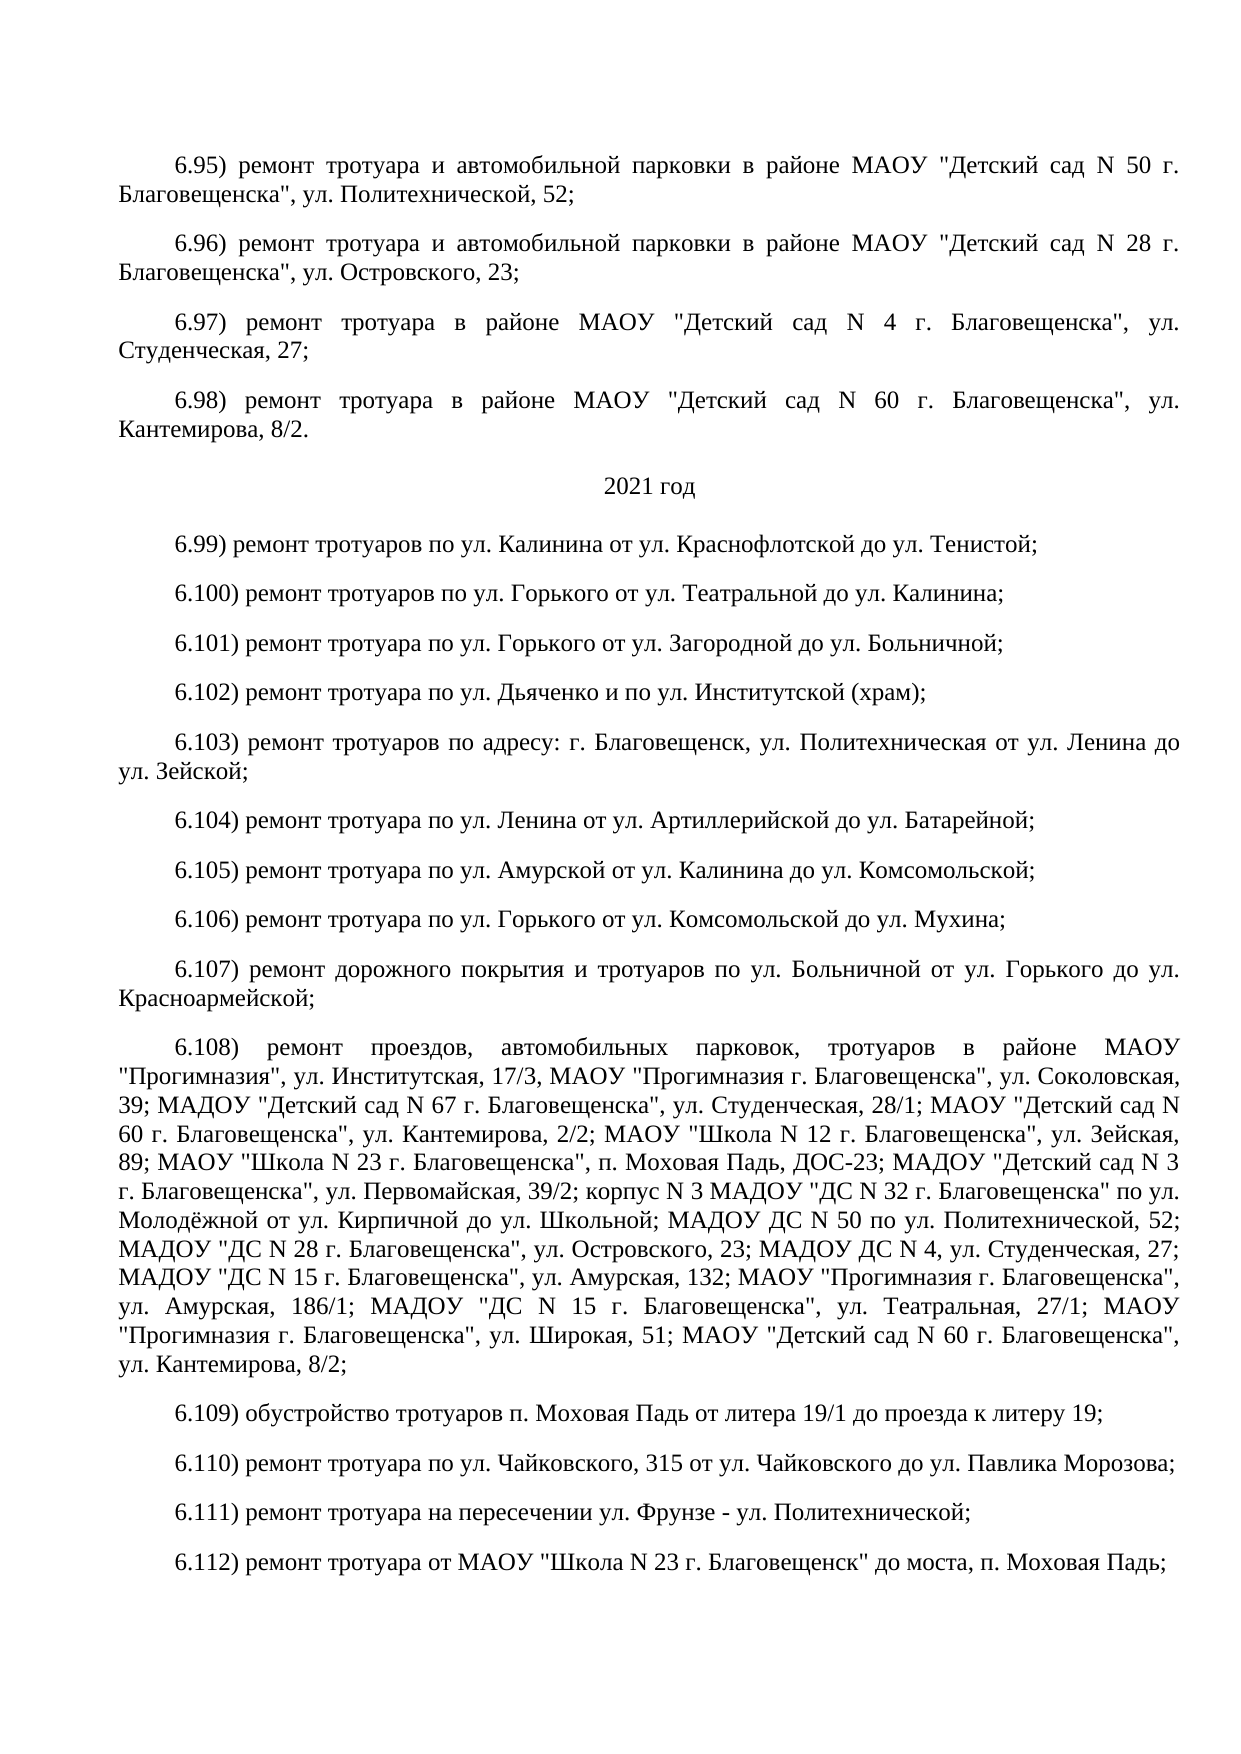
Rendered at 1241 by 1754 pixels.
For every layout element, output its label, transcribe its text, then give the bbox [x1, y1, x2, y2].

text 6.107) ремонт дорожного покрытия и тротуаров по ул. Больничной от ул. Горького до ул. Красноармейской; [118, 954, 1181, 1012]
text 6.97) ремонт тротуара в районе МАОУ "Детский сад N 4 г. Благовещенска", ул. Студенческая, 27; [118, 307, 1181, 364]
text 6.101) ремонт тротуара по ул. Горького от ул. Загородной до ул. Больничной; [118, 628, 1181, 657]
text 6.109) обустройство тротуаров п. Моховая Падь от литера 19/1 до проезда к литеру 19; [118, 1398, 1181, 1427]
text 6.111) ремонт тротуара на пересечении ул. Фрунзе - ул. Политехнической; [118, 1497, 1181, 1526]
text 6.98) ремонт тротуара в районе МАОУ "Детский сад N 60 г. Благовещенска", ул. Кантемирова, 8/2. [118, 385, 1181, 442]
text 6.100) ремонт тротуаров по ул. Горького от ул. Театральной до ул. Калинина; [118, 578, 1181, 607]
text 6.95) ремонт тротуара и автомобильной парковки в районе МАОУ "Детский сад N 50 г. Благовещенска", ул. Политехнической, 52; [118, 150, 1181, 207]
text 6.99) ремонт тротуаров по ул. Калинина от ул. Краснофлотской до ул. Тенистой; [118, 529, 1181, 557]
text 6.102) ремонт тротуара по ул. Дьяченко и по ул. Институтской (храм); [118, 677, 1181, 706]
text 6.104) ремонт тротуара по ул. Ленина от ул. Артиллерийской до ул. Батарейной; [118, 805, 1181, 834]
text 6.112) ремонт тротуара от МАОУ "Школа N 23 г. Благовещенск" до моста, п. Моховая Падь; [118, 1547, 1181, 1576]
text 6.108) ремонт проездов, автомобильных парковок, тротуаров в районе МАОУ "Прогимназия", ул. Институтская, 17/3, МАОУ "Прогимназия г. Благовещенска", ул. Соколовская, 39; МАДОУ "Детский сад N 67 г. Благовещенска", ул. Студенческая, 28/1; МАОУ "Детский сад N 60 г. Благовещенска", ул. Кантемирова, 2/2; МАОУ "Школа N 12 г. Благовещенска", ул. Зейская, 89; МАОУ "Школа N 23 г. Благовещенска", п. Моховая Падь, ДОС-23; МАДОУ "Детский сад N 3 г. Благовещенска", ул. Первомайская, 39/2; корпус N 3 МАДОУ "ДС N 32 г. Благовещенска" по ул. Молодёжной от ул. Кирпичной до ул. Школьной; МАДОУ ДС N 50 по ул. Политехнической, 52; МАДОУ "ДС N 28 г. Благовещенска", ул. Островского, 23; МАДОУ ДС N 4, ул. Студенческая, 27; МАДОУ "ДС N 15 г. Благовещенска", ул. Амурская, 132; МАОУ "Прогимназия г. Благовещенска", ул. Амурская, 186/1; МАДОУ "ДС N 15 г. Благовещенска", ул. Театральная, 27/1; МАОУ "Прогимназия г. Благовещенска", ул. Широкая, 51; МАОУ "Детский сад N 60 г. Благовещенска", ул. Кантемирова, 8/2; [118, 1032, 1181, 1377]
text 6.110) ремонт тротуара по ул. Чайковского, 315 от ул. Чайковского до ул. Павлика Морозова; [118, 1448, 1181, 1477]
text 6.103) ремонт тротуаров по адресу: г. Благовещенск, ул. Политехническая от ул. Ленина до ул. Зейской; [118, 727, 1181, 784]
text 6.96) ремонт тротуара и автомобильной парковки в районе МАОУ "Детский сад N 28 г. Благовещенска", ул. Островского, 23; [118, 228, 1181, 286]
text 6.106) ремонт тротуара по ул. Горького от ул. Комсомольской до ул. Мухина; [118, 904, 1181, 933]
text 2021 год [118, 471, 1181, 500]
text 6.105) ремонт тротуара по ул. Амурской от ул. Калинина до ул. Комсомольской; [118, 855, 1181, 884]
